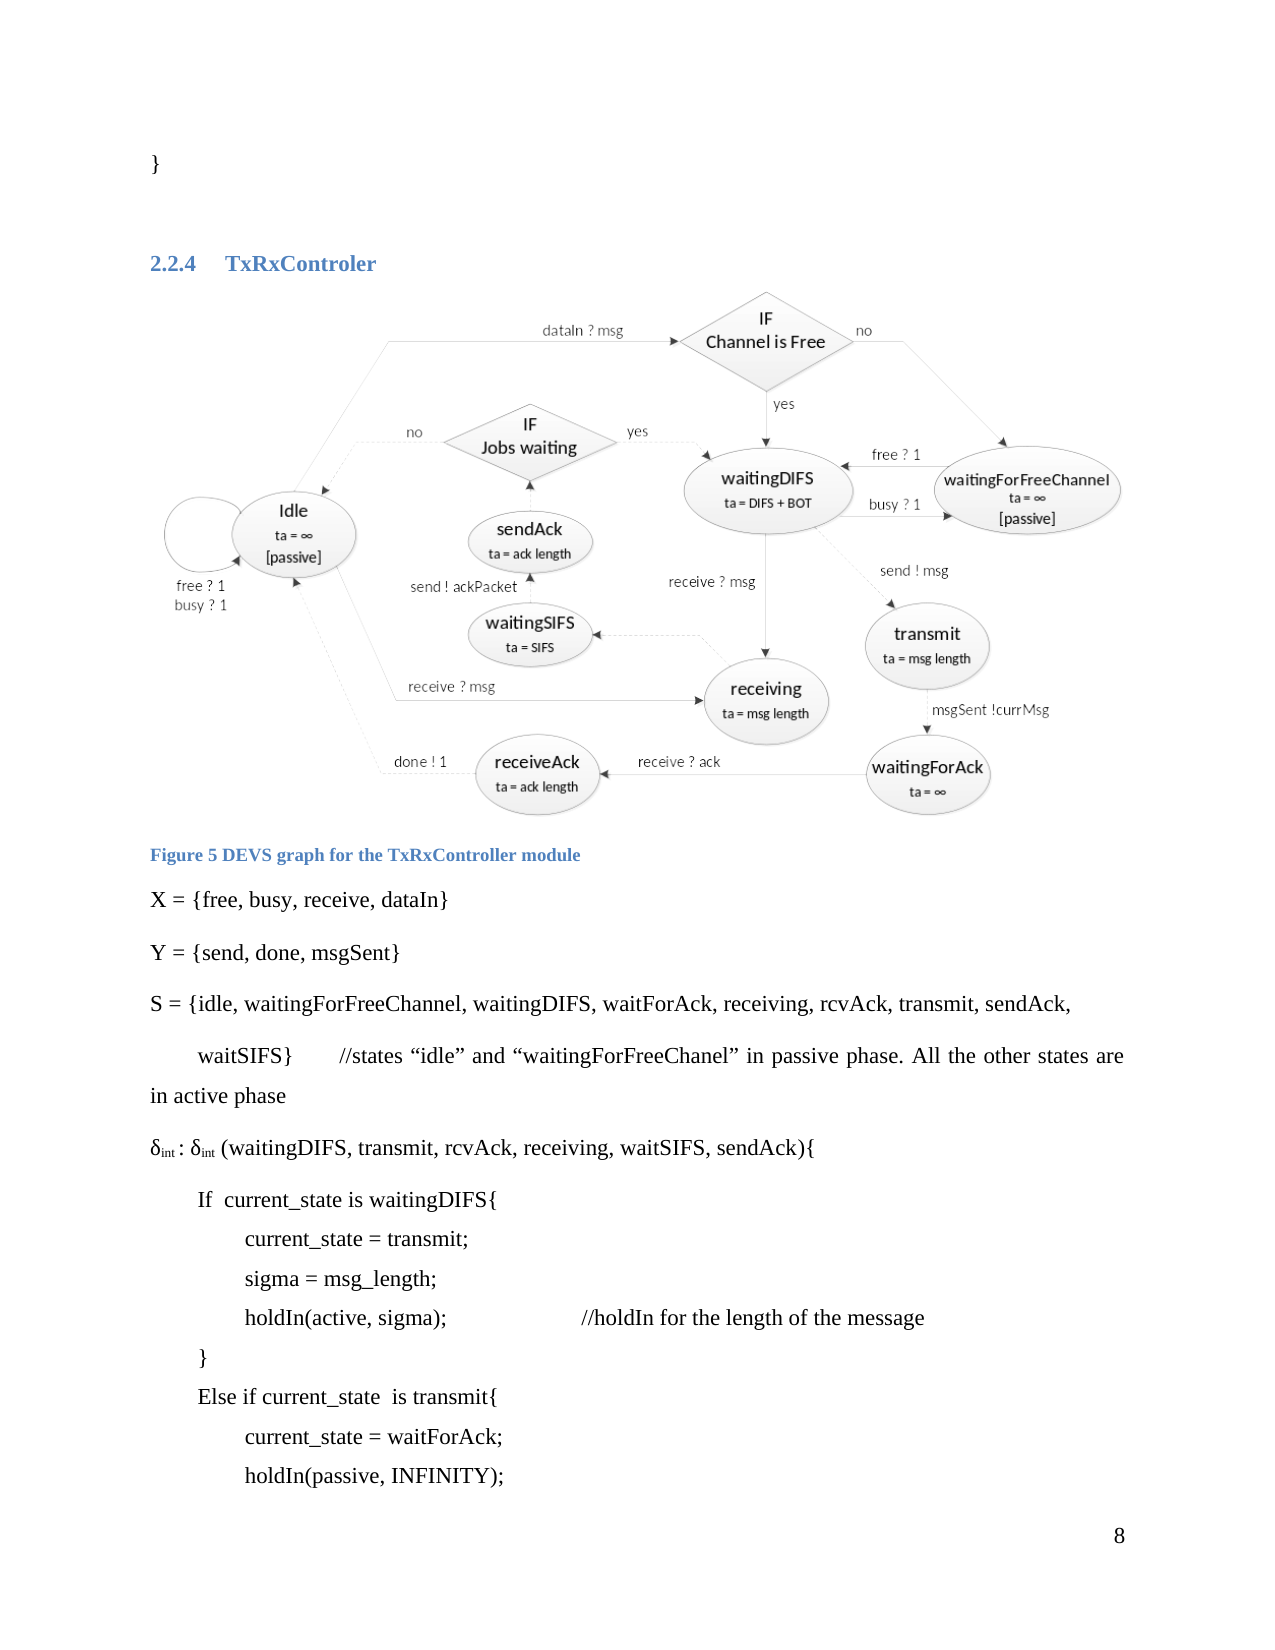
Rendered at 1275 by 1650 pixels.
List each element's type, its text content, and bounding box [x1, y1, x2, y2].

text Else if current_state is transmit{ [150, 1383, 1125, 1410]
text If current_state is waitingDIFS{ [150, 1186, 1125, 1212]
text } [150, 150, 1125, 176]
text δint : δint (waitingDIFS, transmit, rcvAck, receiving, waitSIFS, sendAck){ [150, 1134, 1125, 1160]
text S = {idle, waitingForFreeChannel, waitingDIFS, waitForAck, receiving, rcvAck, transmit, sendAck, [150, 991, 1125, 1017]
text X = {free, busy, receive, dataIn} [150, 887, 1125, 913]
text waitSIFS} //states “idle” and “waitingForFreeChanel” in passive phase. All the other states are in active phase [150, 1042, 1125, 1108]
text } [150, 1344, 1125, 1370]
subtitle TxRxControler [150, 250, 1125, 276]
text current_state = transmit; [150, 1225, 1125, 1252]
text Y = {send, done, msgSent} [150, 938, 1125, 965]
text holdIn(passive, INFINITY); [150, 1462, 1125, 1489]
text holdIn(active, sigma); //holdIn for the length of the message [150, 1304, 1125, 1331]
text sigma = msg_length; [150, 1265, 1125, 1291]
text current_state = waitForAck; [197, 1423, 1125, 1449]
